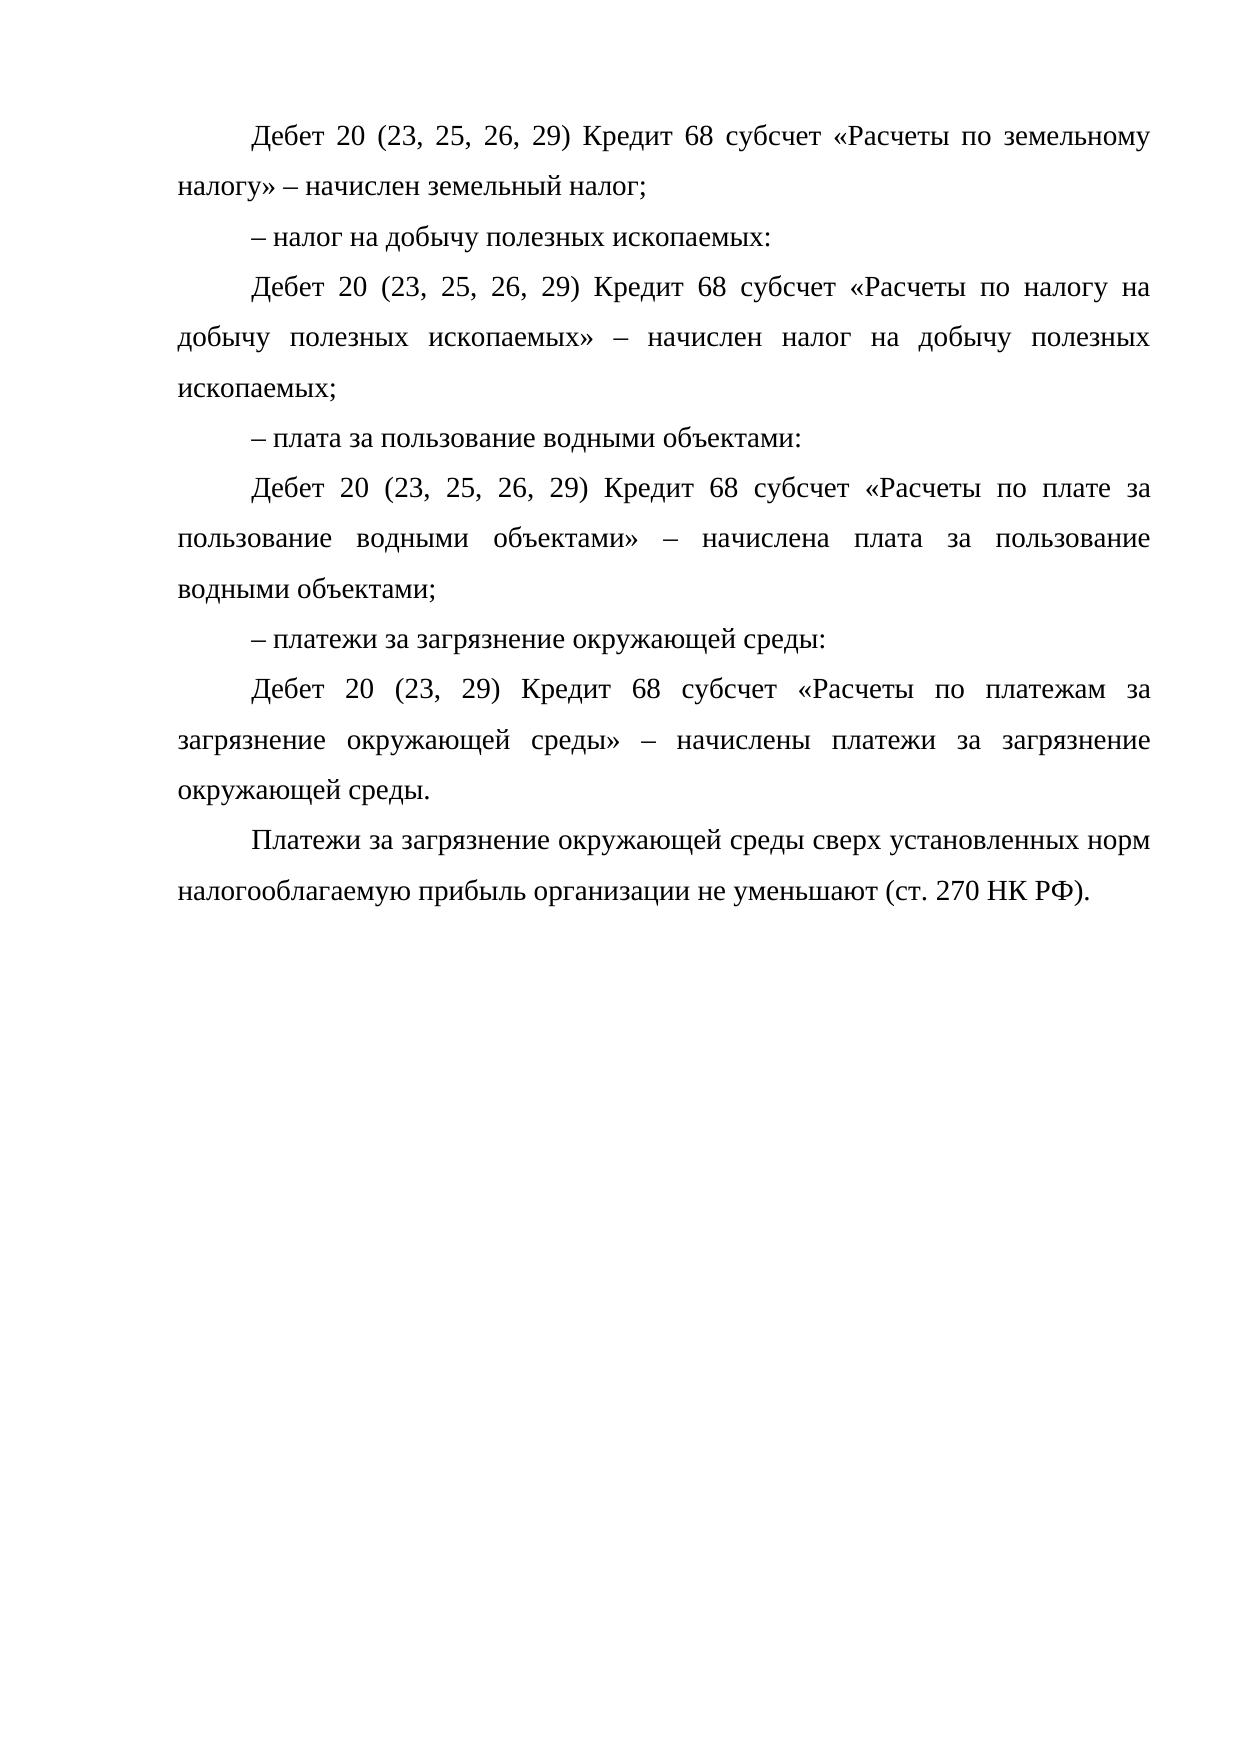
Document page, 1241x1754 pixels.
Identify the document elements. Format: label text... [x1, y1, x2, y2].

text Дебет 20 (23, 25, 26, 29) Кредит 68 субсчет «Расчеты по плате за пользование водными объектами» – начислена плата за пользование водными объектами; [177, 470, 1152, 604]
text Платежи за загрязнение окружающей среды сверх установленных норм налогооблагаемую прибыль организации не уменьшают (ст. 270 НК РФ). [177, 822, 1152, 906]
text – налог на добычу полезных ископаемых: [177, 219, 1152, 252]
text Дебет 20 (23, 29) Кредит 68 субсчет «Расчеты по платежам за загрязнение окружающей среды» – начислены платежи за загрязнение окружающей среды. [177, 672, 1152, 806]
text – плата за пользование водными объектами: [177, 420, 1152, 453]
text – платежи за загрязнение окружающей среды: [177, 621, 1152, 655]
text Дебет 20 (23, 25, 26, 29) Кредит 68 субсчет «Расчеты по земельному налогу» – начислен земельный налог; [177, 118, 1152, 202]
text Дебет 20 (23, 25, 26, 29) Кредит 68 субсчет «Расчеты по налогу на добычу полезных ископаемых» – начислен налог на добычу полезных ископаемых; [177, 269, 1152, 403]
